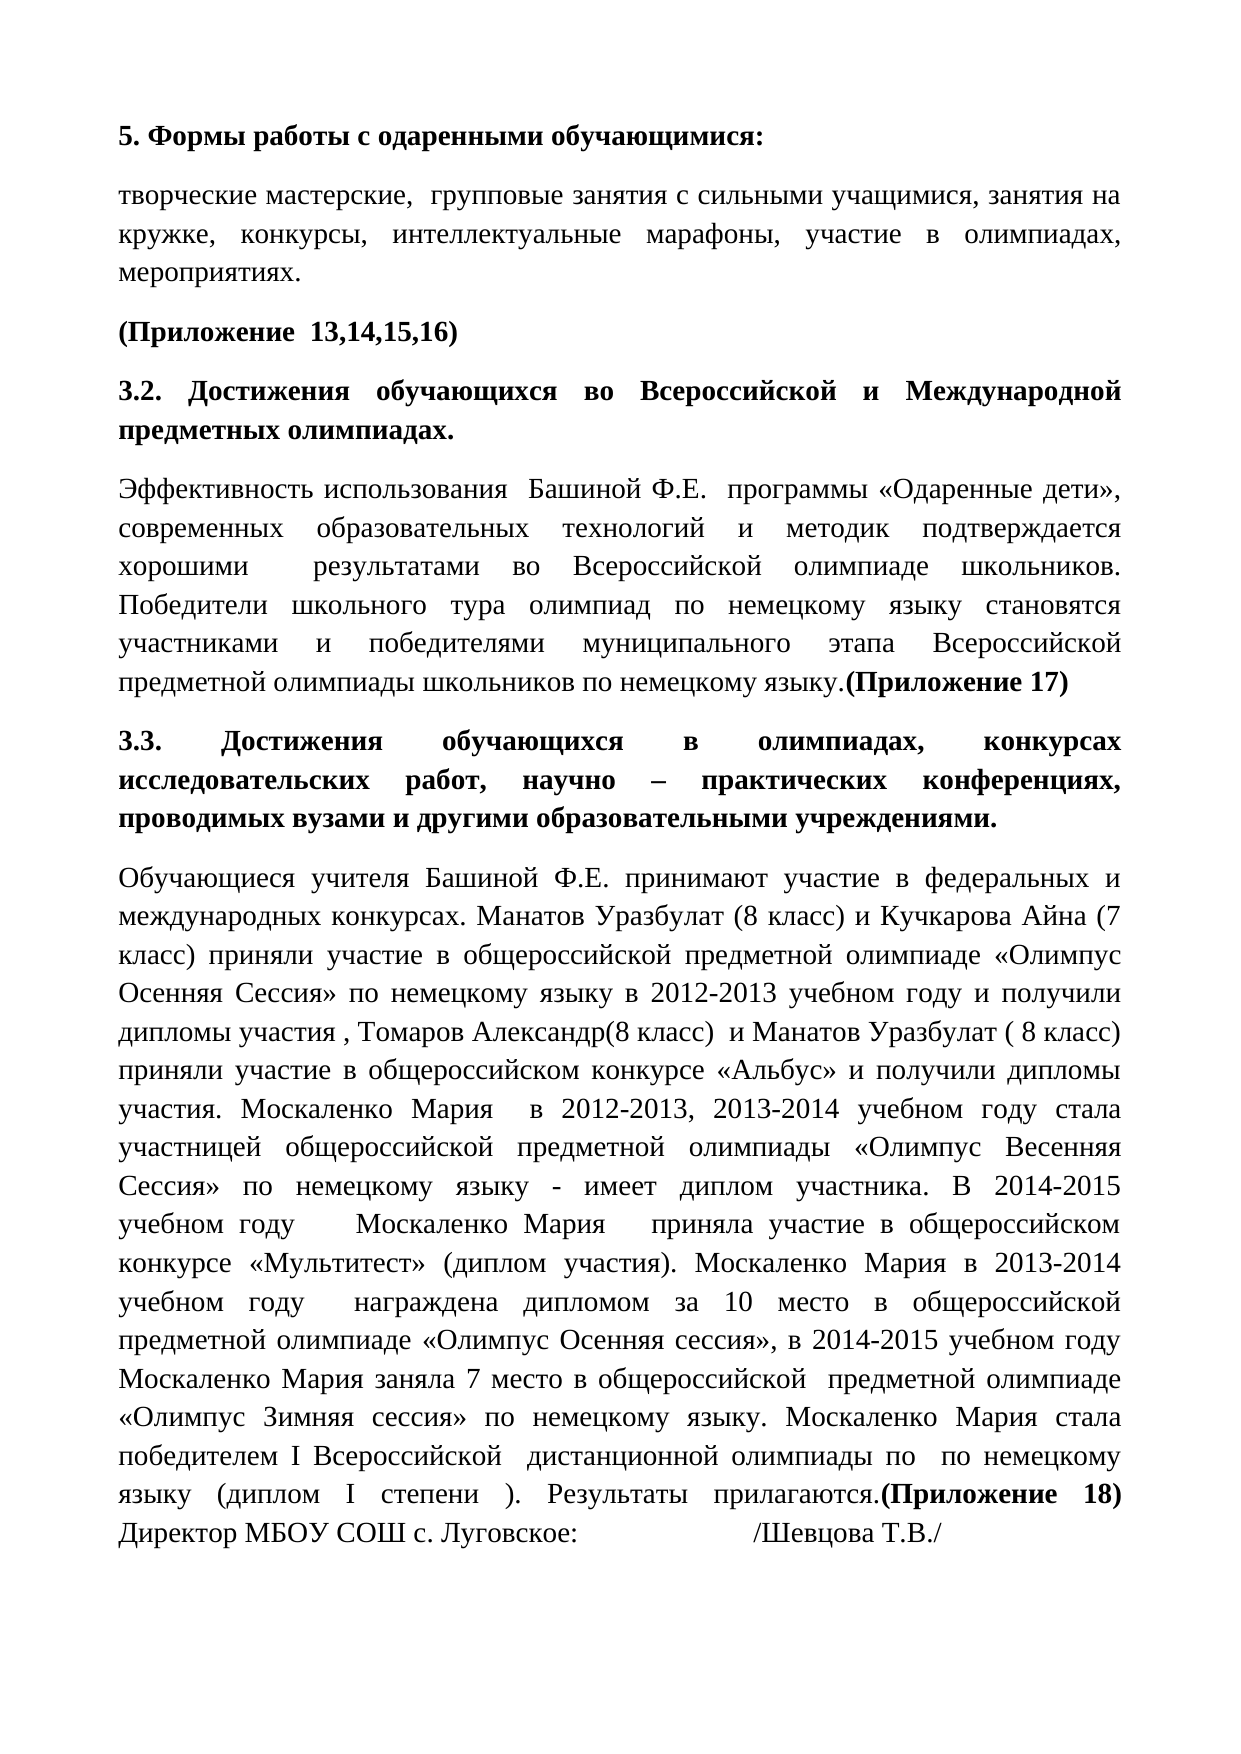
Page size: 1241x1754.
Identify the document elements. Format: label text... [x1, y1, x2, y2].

text 3.3. Достижения обучающихся в олимпиадах, конкурсах исследовательских работ, научно – практических конференциях, проводимых вузами и другими образовательными учреждениями. [118, 723, 1122, 834]
text творческие мастерские, групповые занятия с сильными учащимися, занятия на кружке, конкурсы, интеллектуальные марафоны, участие в олимпиадах, мероприятиях. [118, 177, 1122, 288]
text 3.2. Достижения обучающихся во Всероссийской и Международной предметных олимпиадах. [118, 373, 1122, 445]
text 5. Формы работы с одаренными обучающимися: [118, 118, 1122, 152]
text (Приложение 13,14,15,16) [118, 314, 1122, 347]
text Обучающиеся учителя Башиной Ф.Е. принимают участие в федеральных и международных конкурсах. Манатов Уразбулат (8 класс) и Кучкарова Айна (7 класс) приняли участие в общероссийской предметной олимпиаде «Олимпус Осенняя Сессия» по немецкому языку в 2012-2013 учебном году и получили дипломы участия , Томаров Александр(8 класс) и Манатов Уразбулат ( 8 класс) приняли участие в общероссийском конкурсе «Альбус» и получили дипломы участия. Москаленко Мария в 2012-2013, 2013-2014 учебном году стала участницей общероссийской предметной олимпиады «Олимпус Весенняя Сессия» по немецкому языку - имеет диплом участника. В 2014-2015 учебном году Москаленко Мария приняла участие в общероссийском конкурсе «Мультитест» (диплом участия). Москаленко Мария в 2013-2014 учебном году награждена дипломом за 10 место в общероссийской предметной олимпиаде «Олимпус Осенняя сессия», в 2014-2015 учебном году Москаленко Мария заняла 7 место в общероссийской предметной олимпиаде «Олимпус Зимняя сессия» по немецкому языку. Москаленко Мария стала победителем I Всероссийской дистанционной олимпиады по по немецкому языку (диплом I степени ). Результаты прилагаются.(Приложение 18) Директор МБОУ СОШ с. Луговское: /Шевцова Т.В./ [118, 860, 1122, 1548]
text Эффективность использования Башиной Ф.Е. программы «Одаренные дети», современных образовательных технологий и методик подтверждается хорошими результатами во Всероссийской олимпиаде школьников. Победители школьного тура олимпиад по немецкому языку становятся участниками и победителями муниципального этапа Всероссийской предметной олимпиады школьников по немецкому языку.(Приложение 17) [118, 471, 1122, 697]
